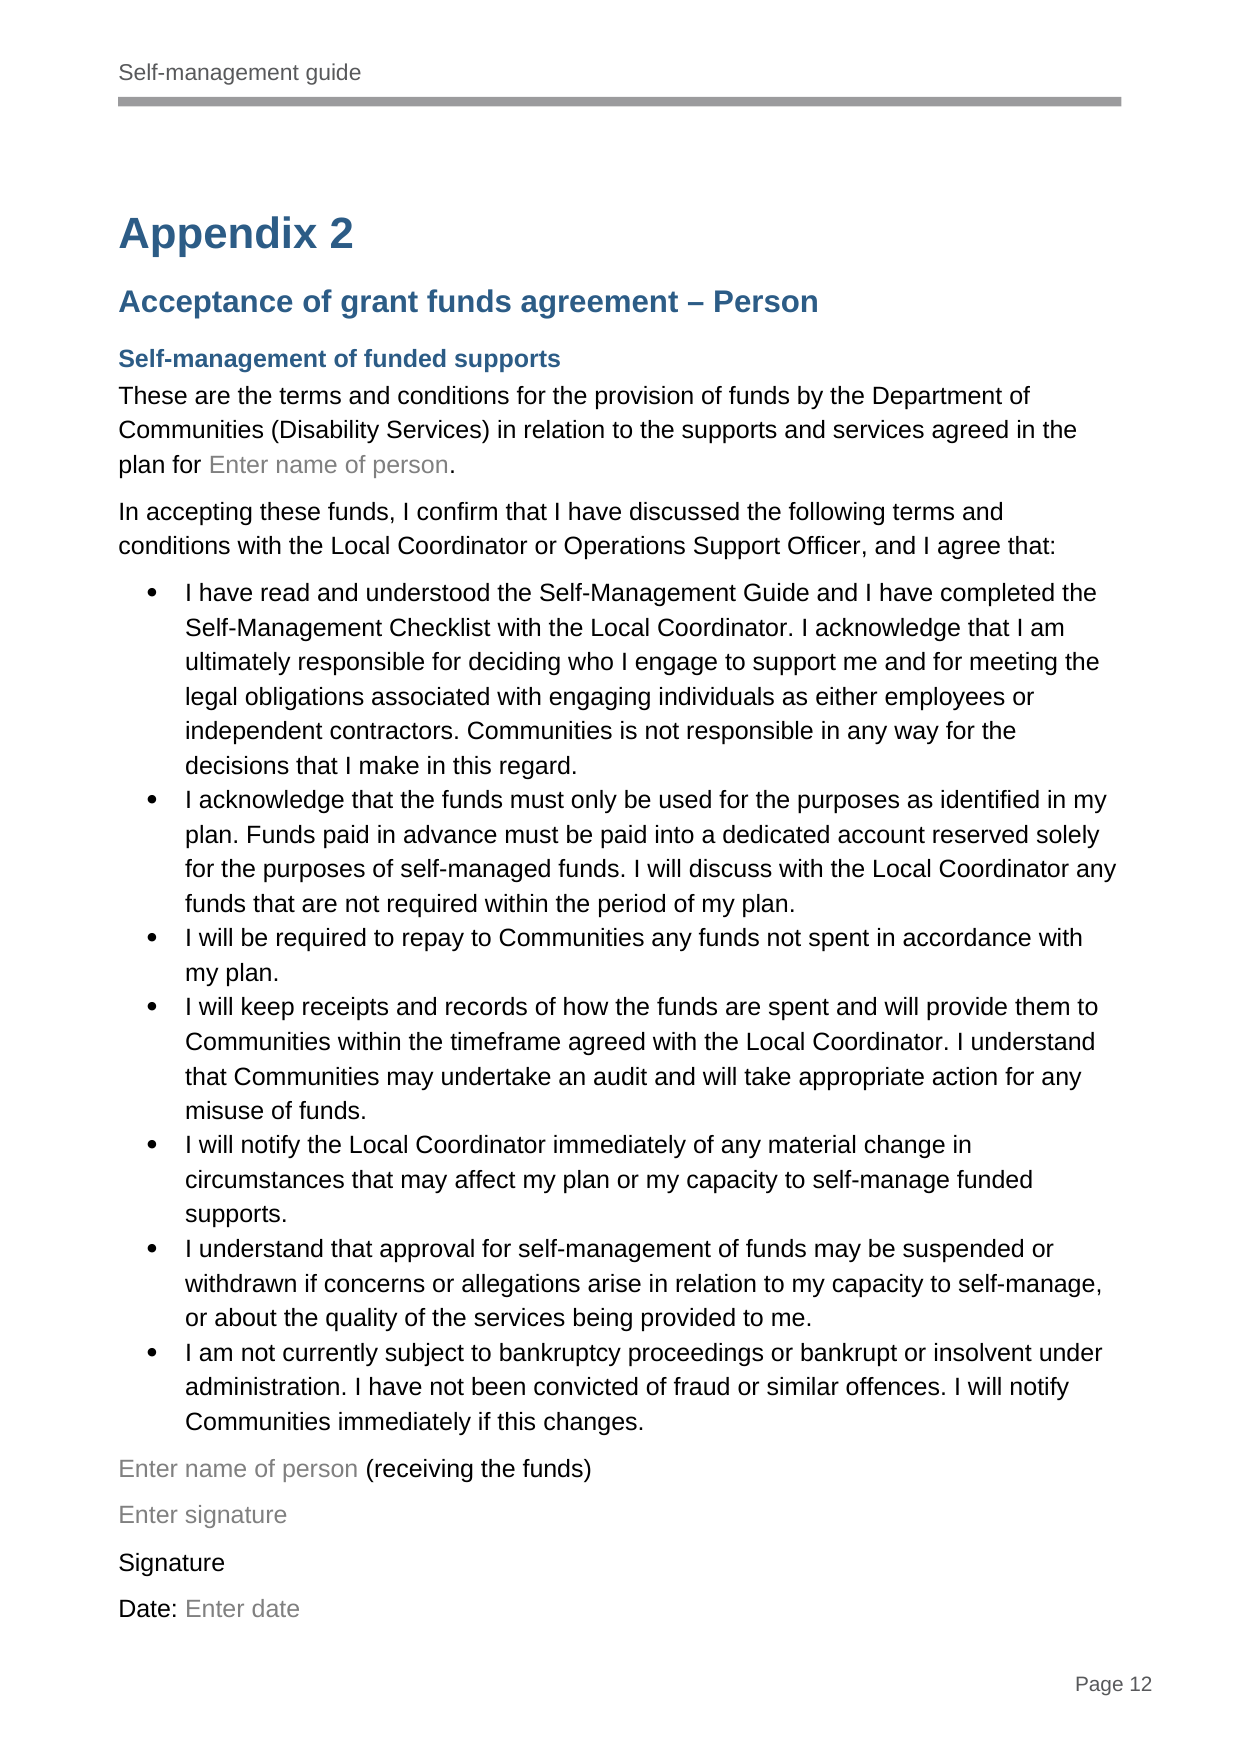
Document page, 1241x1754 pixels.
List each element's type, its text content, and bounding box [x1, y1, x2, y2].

subtitle Acceptance of grant funds agreement – Person [118, 283, 1122, 319]
text Date: [118, 1594, 1122, 1623]
text Signature [118, 1547, 1122, 1576]
text I understand that approval for self-management of funds may be suspended or withdrawn if concerns or allegations arise in relation to my capacity to self-manage, or about the quality of the services being provided to me. [148, 1234, 1122, 1332]
text I will keep receipts and records of how the funds are spent and will provide them to Communities within the timeframe agreed with the Local Coordinator. I understand that Communities may undertake an audit and will take appropriate action for any misuse of funds. [148, 992, 1122, 1125]
text I have read and understood the Self-Management Guide and I have completed the Self-Management Checklist with the Local Coordinator. I acknowledge that I am ultimately responsible for deciding who I engage to support me and for meeting the legal obligations associated with engaging individuals as either employees or independent contractors. Communities is not responsible in any way for the decisions that I make in this regard. [148, 578, 1122, 779]
text These are the terms and conditions for the provision of funds by the Department of Communities (Disability Services) in relation to the supports and services agreed in the plan for . [118, 381, 1122, 479]
text (receiving the funds) [118, 1453, 1122, 1482]
text I will be required to repay to Communities any funds not spent in accordance with my plan. [148, 923, 1122, 987]
text I am not currently subject to bankruptcy proceedings or bankrupt or insolvent under administration. I have not been convicted of fraud or similar offences. I will notify Communities immediately if this changes. [148, 1337, 1122, 1435]
subtitle Self-management of funded supports [118, 344, 1122, 373]
text I will notify the Local Coordinator immediately of any material change in circumstances that may affect my plan or my capacity to self-manage funded supports. [148, 1130, 1122, 1228]
subtitle Appendix 2 [118, 208, 1122, 258]
text I acknowledge that the funds must only be used for the purposes as identified in my plan. Funds paid in advance must be paid into a dedicated account reserved solely for the purposes of self-managed funds. I will discuss with the Local Coordinator any funds that are not required within the period of my plan. [148, 785, 1122, 918]
text In accepting these funds, I confirm that I have discussed the following terms and conditions with the Local Coordinator or Operations Support Officer, and I agree that: [118, 497, 1122, 560]
